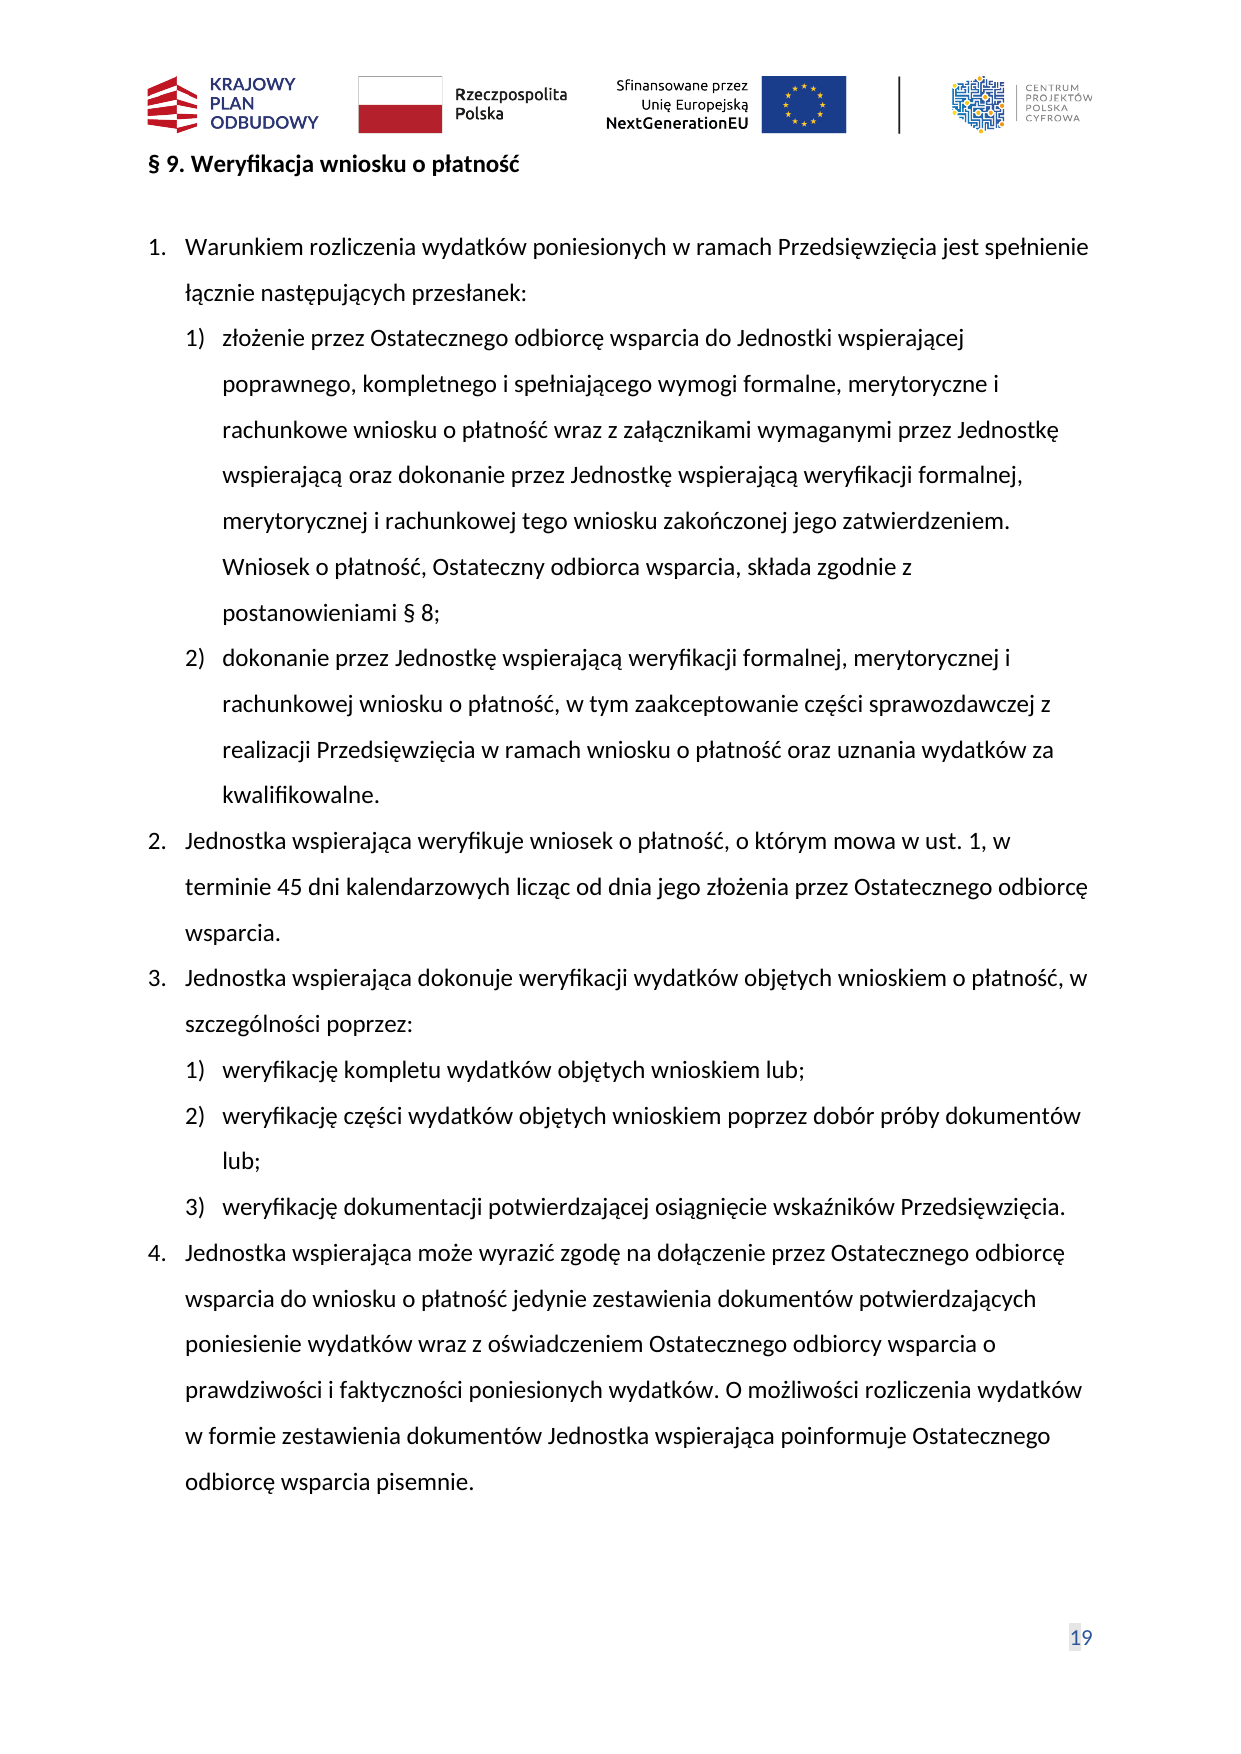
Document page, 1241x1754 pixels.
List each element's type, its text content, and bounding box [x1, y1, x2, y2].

subtitle § 9. Weryfikacja wniosku o płatność [148, 148, 1092, 178]
list Jednostka wspierająca dokonuje weryfikacji wydatków objętych wnioskiem o płatność, w szczególności poprzez: [148, 963, 1092, 1039]
list Jednostka wspierająca weryfikuje wniosek o płatność, o którym mowa w ust. 1, w terminie 45 dni kalendarzowych licząc od dnia jego złożenia przez Ostatecznego odbiorcę wsparcia. [148, 825, 1092, 947]
list złożenie przez Ostatecznego odbiorcę wsparcia do Jednostki wspierającej poprawnego, kompletnego i spełniającego wymogi formalne, merytoryczne i rachunkowe wniosku o płatność wraz z załącznikami wymaganymi przez Jednostkę wspierającą oraz dokonanie przez Jednostkę wspierającą weryfikacji formalnej, merytorycznej i rachunkowej tego wniosku zakończonej jego zatwierdzeniem. Wniosek o płatność, Ostateczny odbiorca wsparcia, składa zgodnie z postanowieniami § 8; [185, 322, 1092, 627]
list weryfikację kompletu wydatków objętych wnioskiem lub; [185, 1054, 1092, 1084]
list dokonanie przez Jednostkę wspierającą weryfikacji formalnej, merytorycznej i rachunkowej wniosku o płatność, w tym zaakceptowanie części sprawozdawczej z realizacji Przedsięwzięcia w ramach wniosku o płatność oraz uznania wydatków za kwalifikowalne. [185, 642, 1092, 810]
list weryfikację części wydatków objętych wnioskiem poprzez dobór próby dokumentów lub; [185, 1100, 1092, 1176]
picture [147, 76, 1093, 134]
list Warunkiem rozliczenia wydatków poniesionych w ramach Przedsięwzięcia jest spełnienie łącznie następujących przesłanek: [148, 231, 1092, 307]
list Jednostka wspierająca może wyrazić zgodę na dołączenie przez Ostatecznego odbiorcę wsparcia do wniosku o płatność jedynie zestawienia dokumentów potwierdzających poniesienie wydatków wraz z oświadczeniem Ostatecznego odbiorcy wsparcia o prawdziwości i faktyczności poniesionych wydatków. O możliwości rozliczenia wydatków w formie zestawienia dokumentów Jednostka wspierająca poinformuje Ostatecznego odbiorcę wsparcia pisemnie. [148, 1237, 1092, 1496]
list weryfikację dokumentacji potwierdzającej osiągnięcie wskaźników Przedsięwzięcia. [185, 1191, 1092, 1222]
